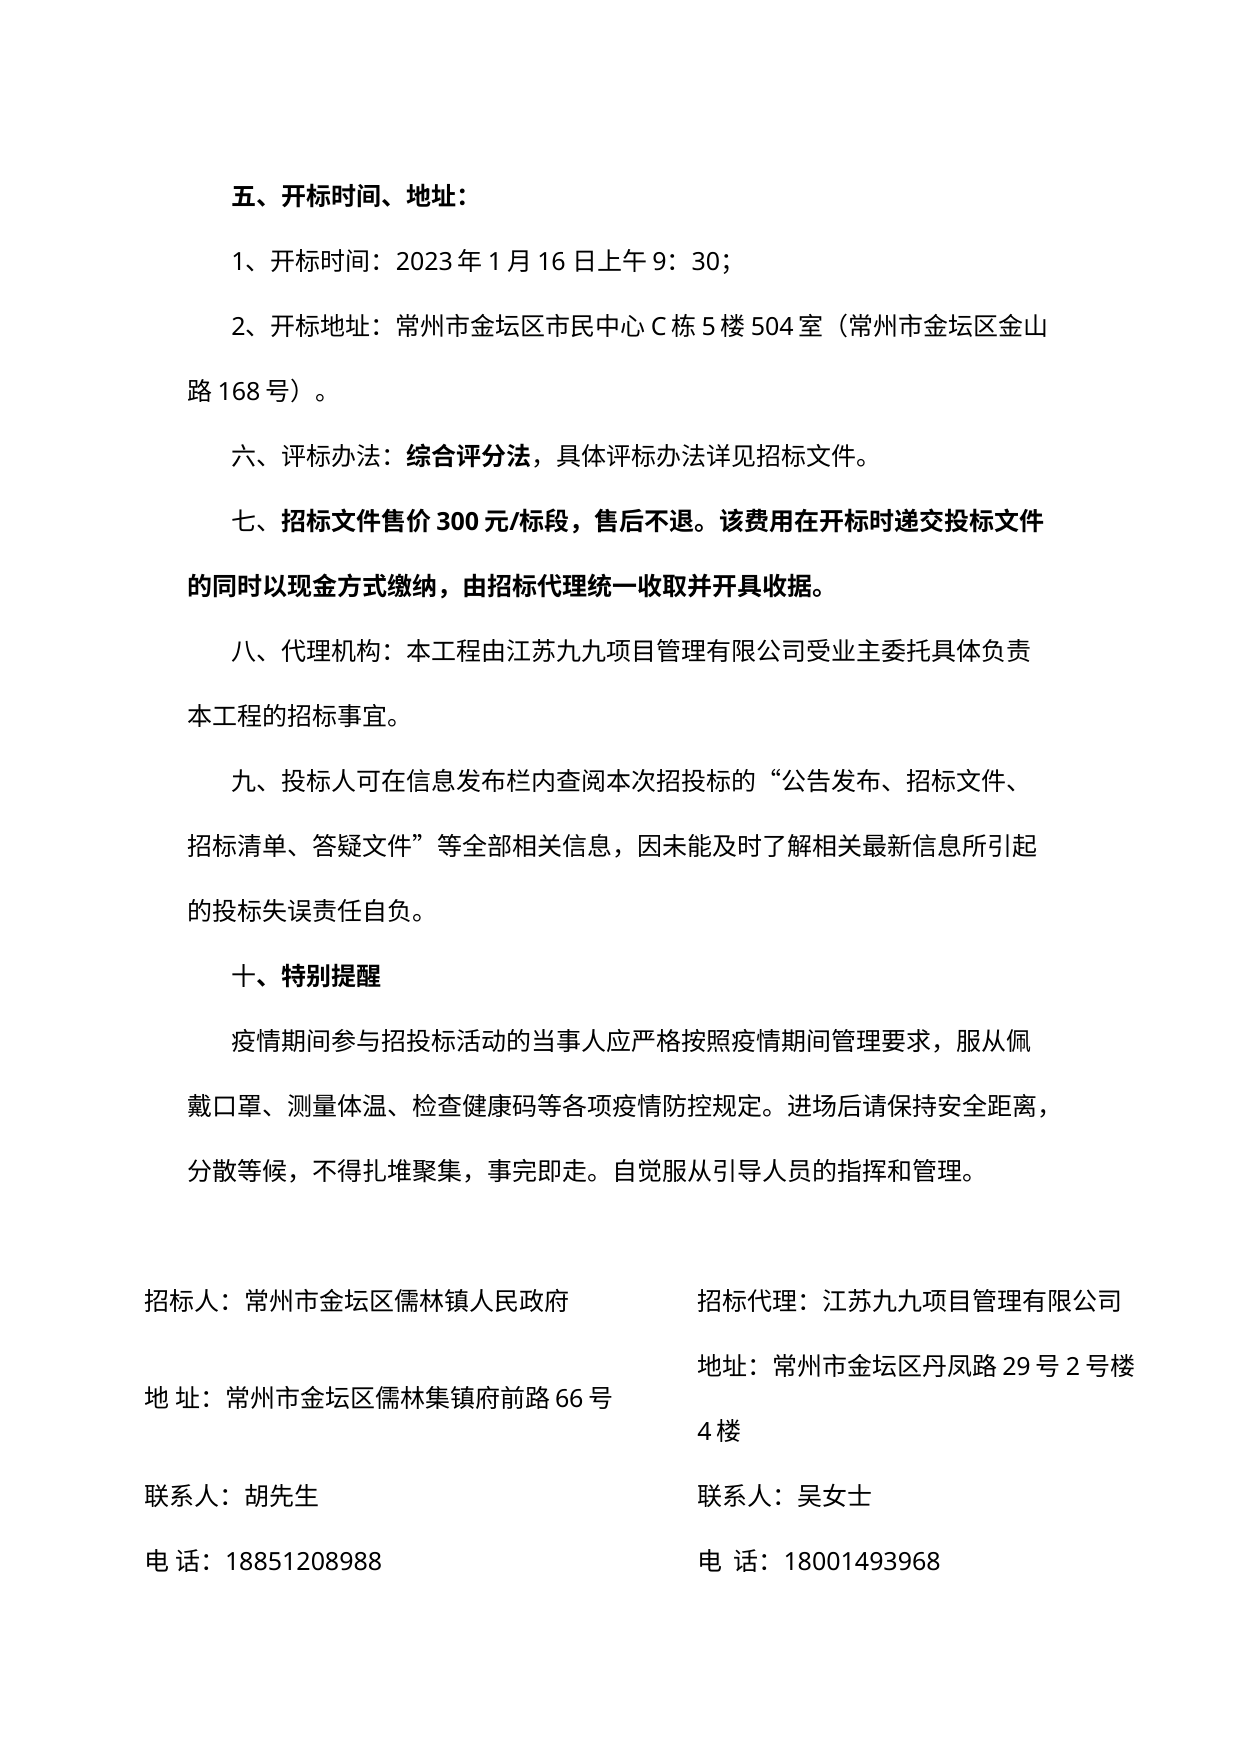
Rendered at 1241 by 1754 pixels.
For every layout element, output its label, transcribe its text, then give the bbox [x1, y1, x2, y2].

table_cell 电 话：18001493968 [673, 1527, 1151, 1592]
text 疫情期间参与招投标活动的当事人应严格按照疫情期间管理要求，服从佩戴口罩、测量体温、检查健康码等各项疫情防控规定。进场后请保持安全距离，分散等候，不得扎堆聚集，事完即走。自觉服从引导人员的指挥和管理。 [187, 1007, 1053, 1202]
text 六、评标办法：综合评分法，具体评标办法详见招标文件。 [187, 422, 1053, 487]
text 九、投标人可在信息发布栏内查阅本次招投标的“公告发布、招标文件、招标清单、答疑文件”等全部相关信息，因未能及时了解相关最新信息所引起的投标失误责任自负。 [187, 747, 1053, 942]
table_cell 电 话：18851208988 [89, 1527, 673, 1592]
table_header 招标代理：江苏九九项目管理有限公司 [673, 1267, 1151, 1332]
text 七、招标文件售价300元/标段，售后不退。该费用在开标时递交投标文件的同时以现金方式缴纳，由招标代理统一收取并开具收据。 [187, 487, 1053, 617]
table_cell 联系人：吴女士 [673, 1462, 1151, 1527]
text 1、开标时间：2023年1月16 日上午9：30； [187, 227, 1053, 292]
text 2、开标地址：常州市金坛区市民中心C栋5楼504室（常州市金坛区金山路168号）。 [187, 292, 1053, 422]
text 八、代理机构：本工程由江苏九九项目管理有限公司受业主委托具体负责本工程的招标事宜。 [187, 617, 1053, 747]
table_cell 联系人：胡先生 [89, 1462, 673, 1527]
text 十、特别提醒 [187, 942, 1053, 1007]
table_cell 地 址：常州市金坛区儒林集镇府前路66号 [89, 1332, 673, 1462]
text 五、开标时间、地址： [187, 162, 1053, 227]
table_cell 地址：常州市金坛区丹凤路29号2号楼4楼 [673, 1332, 1151, 1462]
table_header 招标人：常州市金坛区儒林镇人民政府 [89, 1267, 673, 1332]
